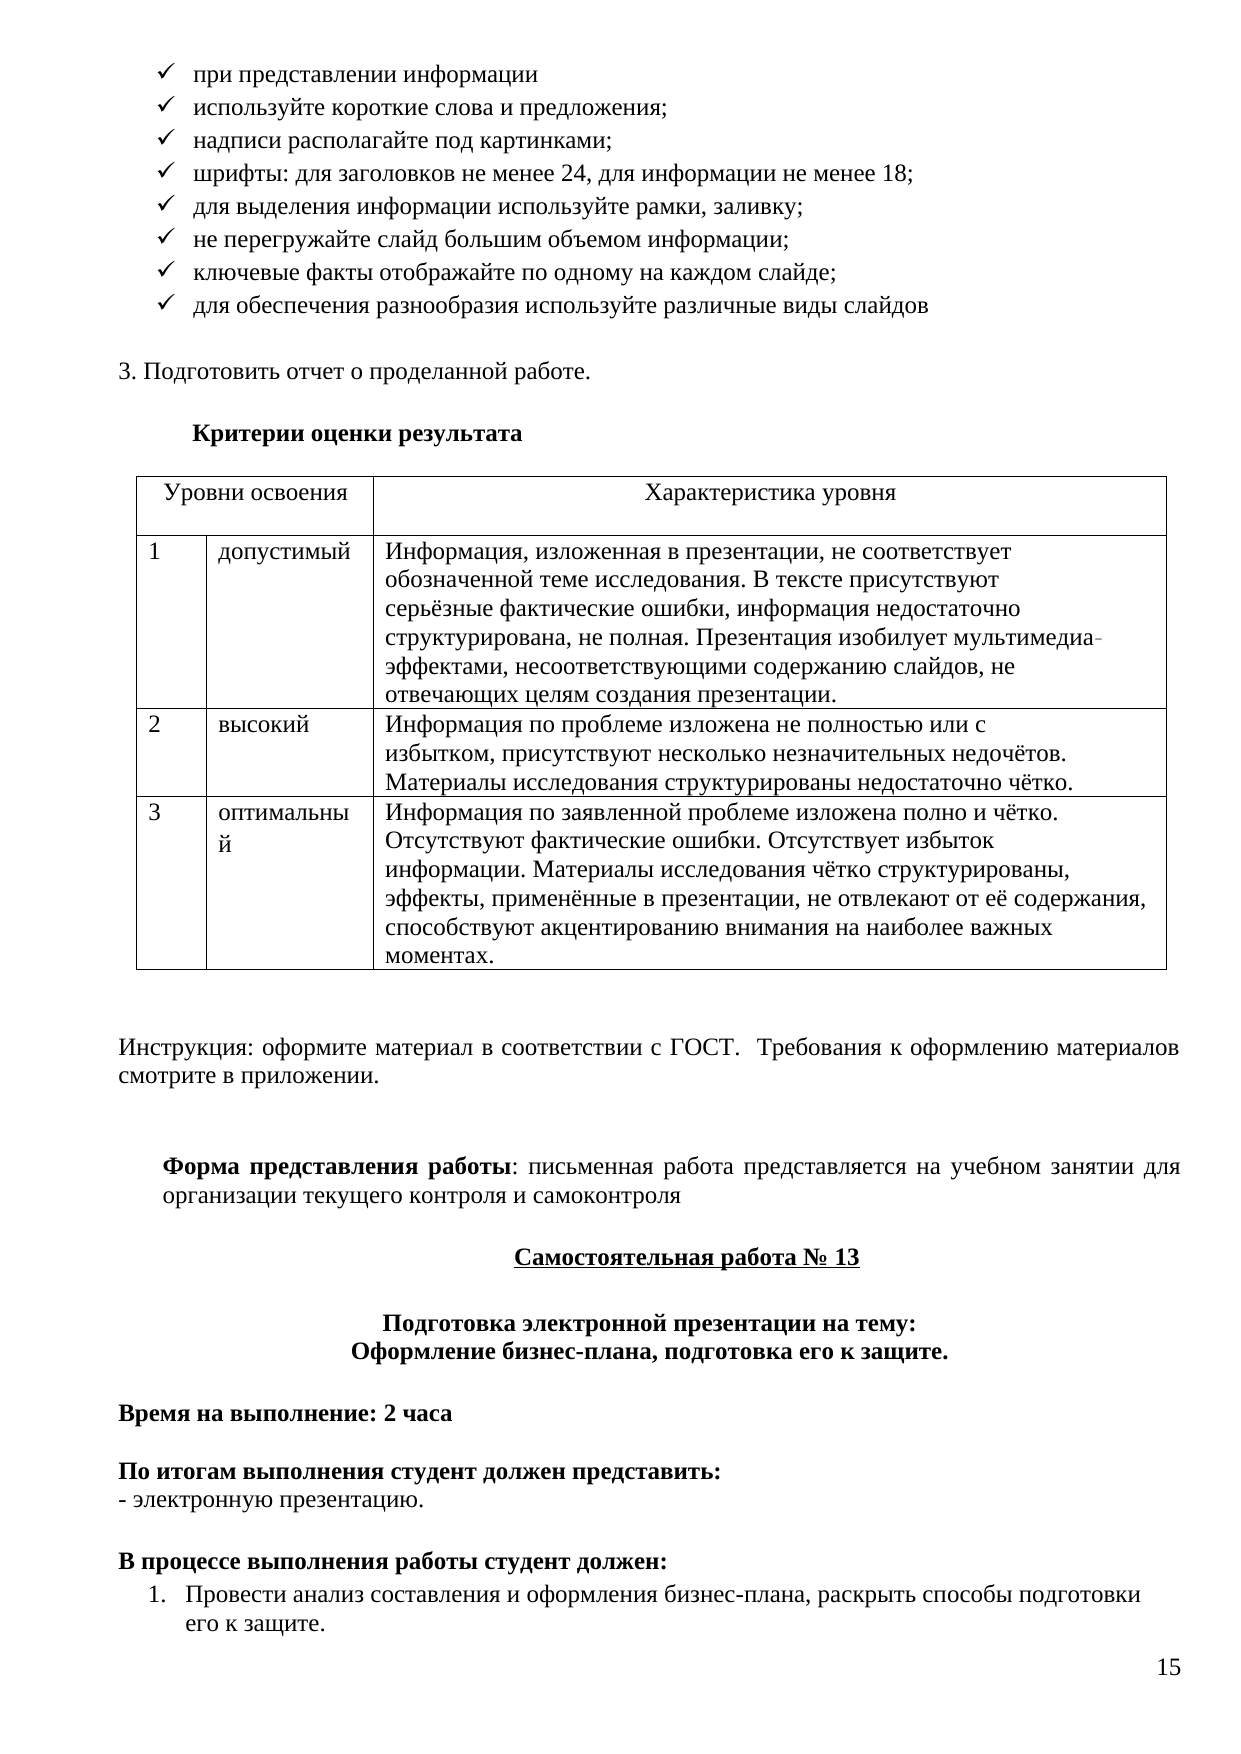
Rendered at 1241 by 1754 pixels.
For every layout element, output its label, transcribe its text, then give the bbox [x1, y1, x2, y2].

table_cell высокий [207, 709, 373, 796]
list шрифты: для заголовков не менее 24, для информации не менее 18; [156, 158, 1181, 187]
list Форма представления работы: письменная работа представляется на учебном занятии для организации текущего контроля и самоконтроля [162, 1151, 1181, 1209]
text Инструкция: оформите материал в соответствии с ГОСТ. Требования к оформлению материалов смотрите в приложении. [118, 1032, 1181, 1089]
list не перегружайте слайд большим объемом информации; [156, 224, 1181, 253]
text Время на выполнение: 2 часа [118, 1398, 1181, 1427]
table_cell допустимый [207, 536, 373, 708]
text В процессе выполнения работы студент должен: [118, 1546, 1181, 1575]
table_cell Информация, изложенная в презентации, не соответствует обозначенной теме исследования. В тексте присутствуют серьёзные фактические ошибки, информация недостаточно структурирована, не полная. Презентация изобилует мультимедиа-эффектами, несоответствующими содержанию слайдов, не отвечающих целям создания презентации. [374, 536, 1166, 708]
table_cell 1 [137, 536, 206, 708]
list для обеспечения разнообразия используйте различные виды слайдов [156, 290, 1181, 319]
table_header Характеристика уровня [374, 477, 1166, 535]
table_cell 3 [137, 797, 206, 969]
text Самостоятельная работа № 13 [118, 1242, 1181, 1270]
text По итогам выполнения студент должен представить: [118, 1456, 1181, 1484]
text - электронную презентацию. [118, 1484, 1181, 1513]
list при представлении информации [156, 59, 1181, 88]
list Провести анализ составления и оформления бизнес-плана, раскрыть способы подготовки его к защите. [148, 1579, 1181, 1637]
table_cell Информация по проблеме изложена не полностью или с избытком, присутствуют несколько незначительных недочётов. Материалы исследования структурированы недостаточно чётко. [374, 709, 1166, 796]
list надписи располагайте под картинками; [156, 125, 1181, 154]
list ключевые факты отображайте по одному на каждом слайде; [156, 257, 1181, 286]
text 3. Подготовить отчет о проделанной работе. [118, 356, 1181, 385]
table_header Уровни освоения [137, 477, 373, 535]
list используйте короткие слова и предложения; [156, 92, 1181, 121]
text Подготовка электронной презентации на тему: [118, 1308, 1181, 1336]
list для выделения информации используйте рамки, заливку; [156, 191, 1181, 220]
table_cell 2 [137, 709, 206, 796]
text Критерии оценки результата [118, 418, 1181, 447]
table_cell Информация по заявленной проблеме изложена полно и чётко. Отсутствуют фактические ошибки. Отсутствует избыток информации. Материалы исследования чётко структурированы, эффекты, применённые в презентации, не отвлекают от её содержания, способствуют акцентированию внимания на наиболее важных моментах. [374, 797, 1166, 969]
table_cell оптимальный [207, 797, 373, 969]
text Оформление бизнес-плана, подготовка его к защите. [118, 1336, 1181, 1365]
